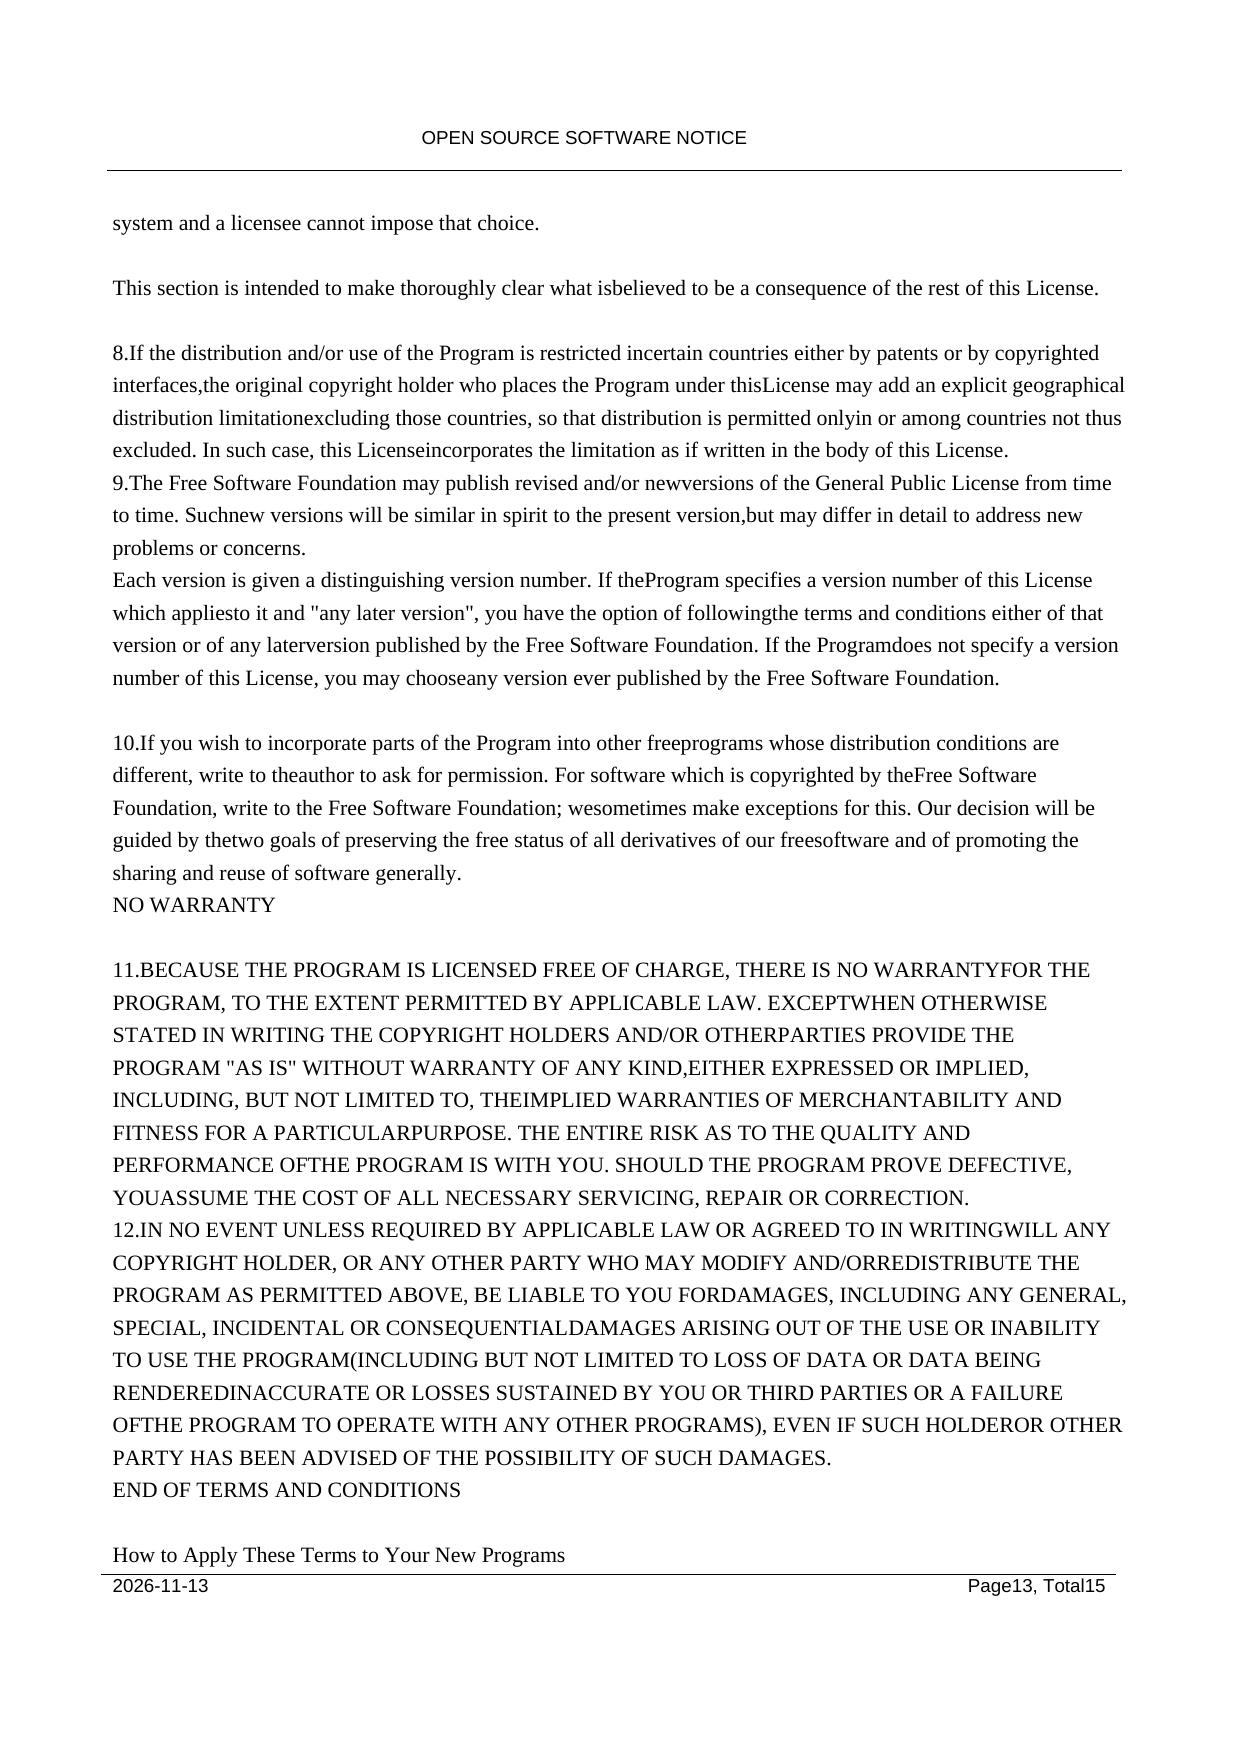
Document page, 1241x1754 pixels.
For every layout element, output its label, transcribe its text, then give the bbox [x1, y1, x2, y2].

text 8.If the distribution and/or use of the Program is restricted incertain countries either by patents or by copyrighted interfaces,the original copyright holder who places the Program under thisLicense may add an explicit geographical distribution limitationexcluding those countries, so that distribution is permitted onlyin or among countries not thus excluded. In such case, this Licenseincorporates the limitation as if written in the body of this License. [112, 336, 1128, 466]
text This section is intended to make thoroughly clear what isbelieved to be a consequence of the rest of this License. [112, 271, 1128, 304]
text Each version is given a distinguishing version number. If theProgram specifies a version number of this License which appliesto it and "any later version", you have the option of followingthe terms and conditions either of that version or of any laterversion published by the Free Software Foundation. If the Programdoes not specify a version number of this License, you may chooseany version ever published by the Free Software Foundation. [112, 564, 1128, 694]
text 11.BECAUSE THE PROGRAM IS LICENSED FREE OF CHARGE, THERE IS NO WARRANTYFOR THE PROGRAM, TO THE EXTENT PERMITTED BY APPLICABLE LAW. EXCEPTWHEN OTHERWISE STATED IN WRITING THE COPYRIGHT HOLDERS AND/OR OTHERPARTIES PROVIDE THE PROGRAM "AS IS" WITHOUT WARRANTY OF ANY KIND,EITHER EXPRESSED OR IMPLIED, INCLUDING, BUT NOT LIMITED TO, THEIMPLIED WARRANTIES OF MERCHANTABILITY AND FITNESS FOR A PARTICULARPURPOSE. THE ENTIRE RISK AS TO THE QUALITY AND PERFORMANCE OFTHE PROGRAM IS WITH YOU. SHOULD THE PROGRAM PROVE DEFECTIVE, YOUASSUME THE COST OF ALL NECESSARY SERVICING, REPAIR OR CORRECTION. [112, 954, 1128, 1214]
text 10.If you wish to incorporate parts of the Program into other freeprograms whose distribution conditions are different, write to theauthor to ask for permission. For software which is copyrighted by theFree Software Foundation, write to the Free Software Foundation; wesometimes make exceptions for this. Our decision will be guided by thetwo goals of preserving the free status of all derivatives of our freesoftware and of promoting the sharing and reuse of software generally. [112, 726, 1128, 889]
text 9.The Free Software Foundation may publish revised and/or newversions of the General Public License from time to time. Suchnew versions will be similar in spirit to the present version,but may differ in detail to address new problems or concerns. [112, 466, 1128, 564]
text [112, 206, 1128, 239]
text How to Apply These Terms to Your New Programs [112, 1539, 1128, 1571]
text NO WARRANTY [112, 889, 1128, 921]
text 12.IN NO EVENT UNLESS REQUIRED BY APPLICABLE LAW OR AGREED TO IN WRITINGWILL ANY COPYRIGHT HOLDER, OR ANY OTHER PARTY WHO MAY MODIFY AND/ORREDISTRIBUTE THE PROGRAM AS PERMITTED ABOVE, BE LIABLE TO YOU FORDAMAGES, INCLUDING ANY GENERAL, SPECIAL, INCIDENTAL OR CONSEQUENTIALDAMAGES ARISING OUT OF THE USE OR INABILITY TO USE THE PROGRAM(INCLUDING BUT NOT LIMITED TO LOSS OF DATA OR DATA BEING RENDEREDINACCURATE OR LOSSES SUSTAINED BY YOU OR THIRD PARTIES OR A FAILURE OFTHE PROGRAM TO OPERATE WITH ANY OTHER PROGRAMS), EVEN IF SUCH HOLDEROR OTHER PARTY HAS BEEN ADVISED OF THE POSSIBILITY OF SUCH DAMAGES. [112, 1214, 1128, 1474]
text END OF TERMS AND CONDITIONS [112, 1474, 1128, 1506]
